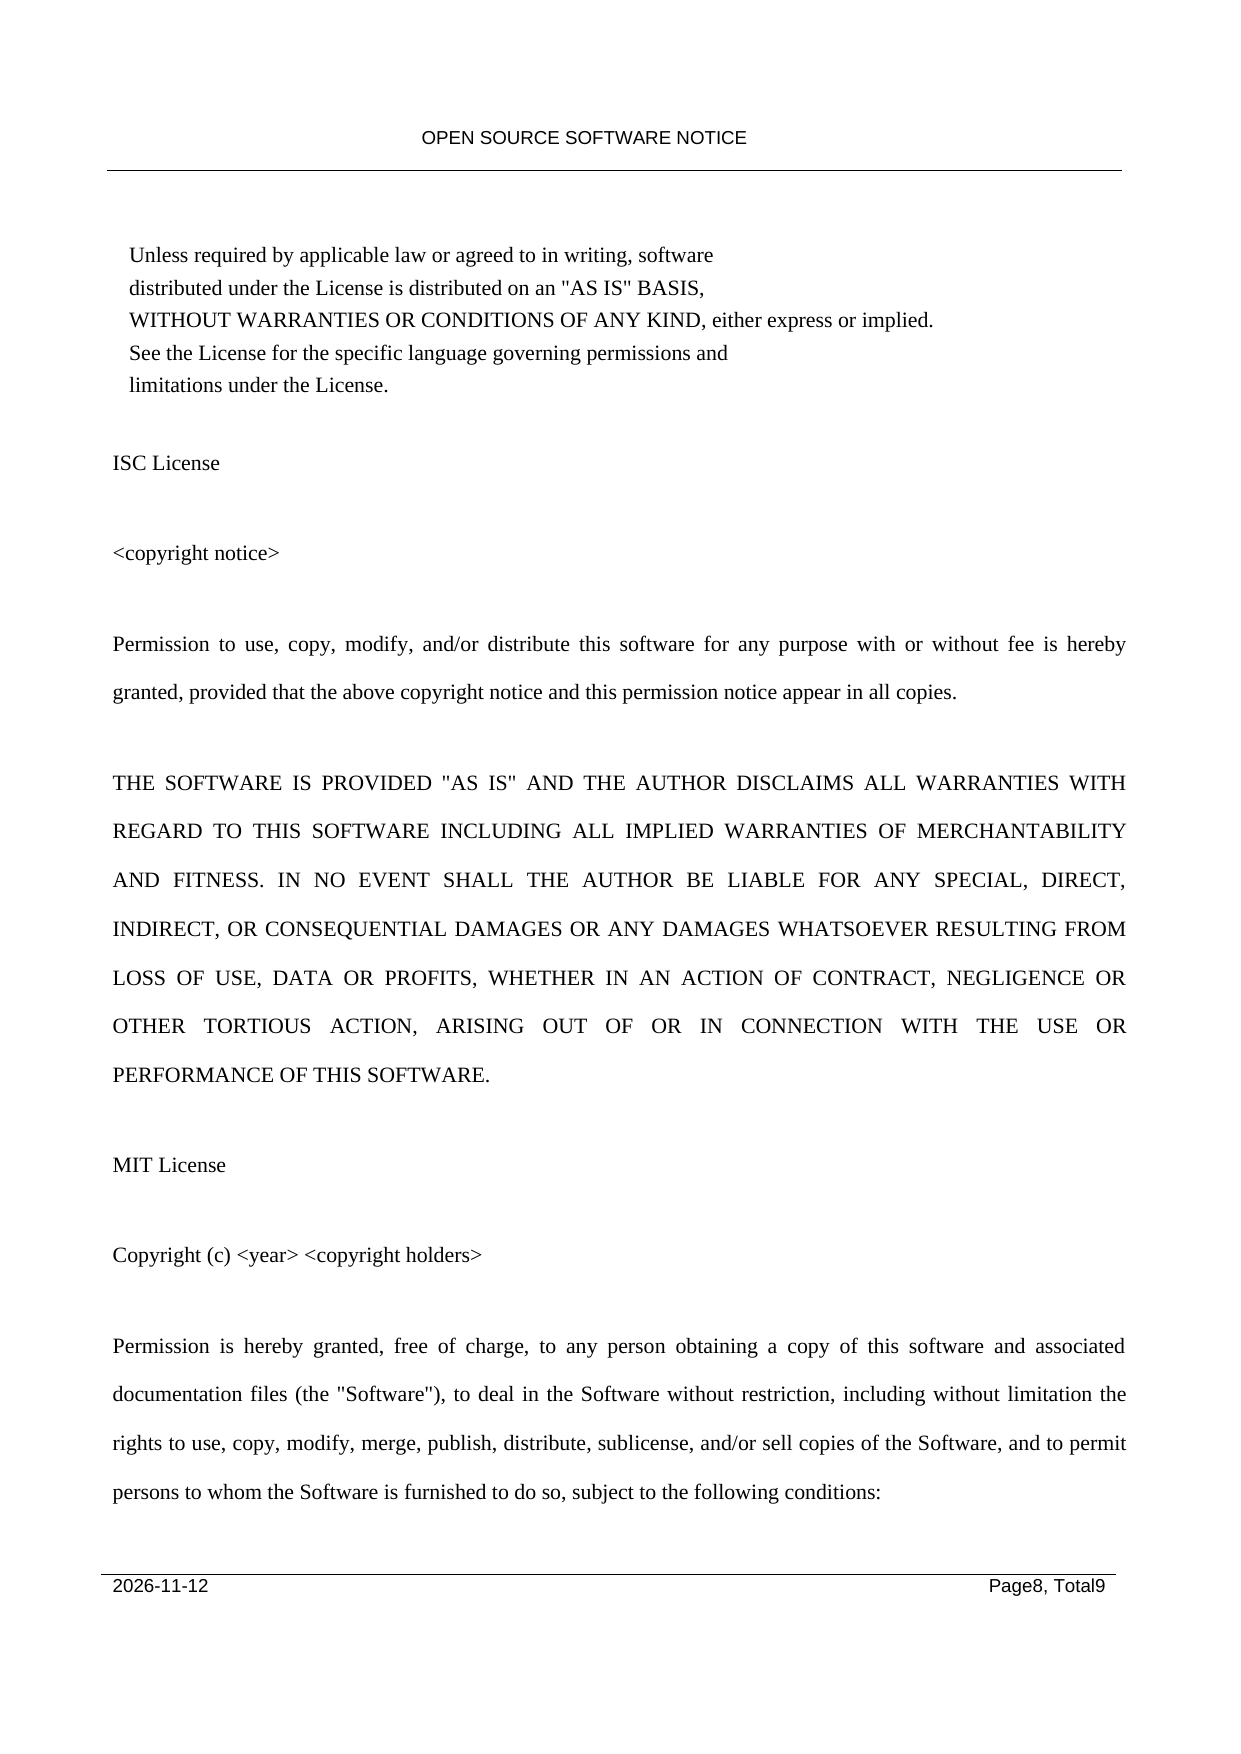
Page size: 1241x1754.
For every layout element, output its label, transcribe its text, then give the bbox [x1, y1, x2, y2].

text Permission to use, copy, modify, and/or distribute this software for any purpose with or without fee is hereby granted, provided that the above copyright notice and this permission notice appear in all copies. [112, 627, 1128, 708]
text MIT License [112, 1148, 1128, 1181]
text <copyright notice> [112, 537, 1128, 569]
text ISC License [112, 446, 1128, 479]
text THE SOFTWARE IS PROVIDED "AS IS" AND THE AUTHOR DISCLAIMS ALL WARRANTIES WITH REGARD TO THIS SOFTWARE INCLUDING ALL IMPLIED WARRANTIES OF MERCHANTABILITY AND FITNESS. IN NO EVENT SHALL THE AUTHOR BE LIABLE FOR ANY SPECIAL, DIRECT, INDIRECT, OR CONSEQUENTIAL DAMAGES OR ANY DAMAGES WHATSOEVER RESULTING FROM LOSS OF USE, DATA OR PROFITS, WHETHER IN AN ACTION OF CONTRACT, NEGLIGENCE OR OTHER TORTIOUS ACTION, ARISING OUT OF OR IN CONNECTION WITH THE USE OR PERFORMANCE OF THIS SOFTWARE. [112, 766, 1128, 1091]
text Permission is hereby granted, free of charge, to any person obtaining a copy of this software and associated documentation files (the "Software"), to deal in the Software without restriction, including without limitation the rights to use, copy, modify, merge, publish, distribute, sublicense, and/or sell copies of the Software, and to permit persons to whom the Software is furnished to do so, subject to the following conditions: [112, 1329, 1128, 1508]
text Copyright (c) <year> <copyright holders> [112, 1239, 1128, 1271]
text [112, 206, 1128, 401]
